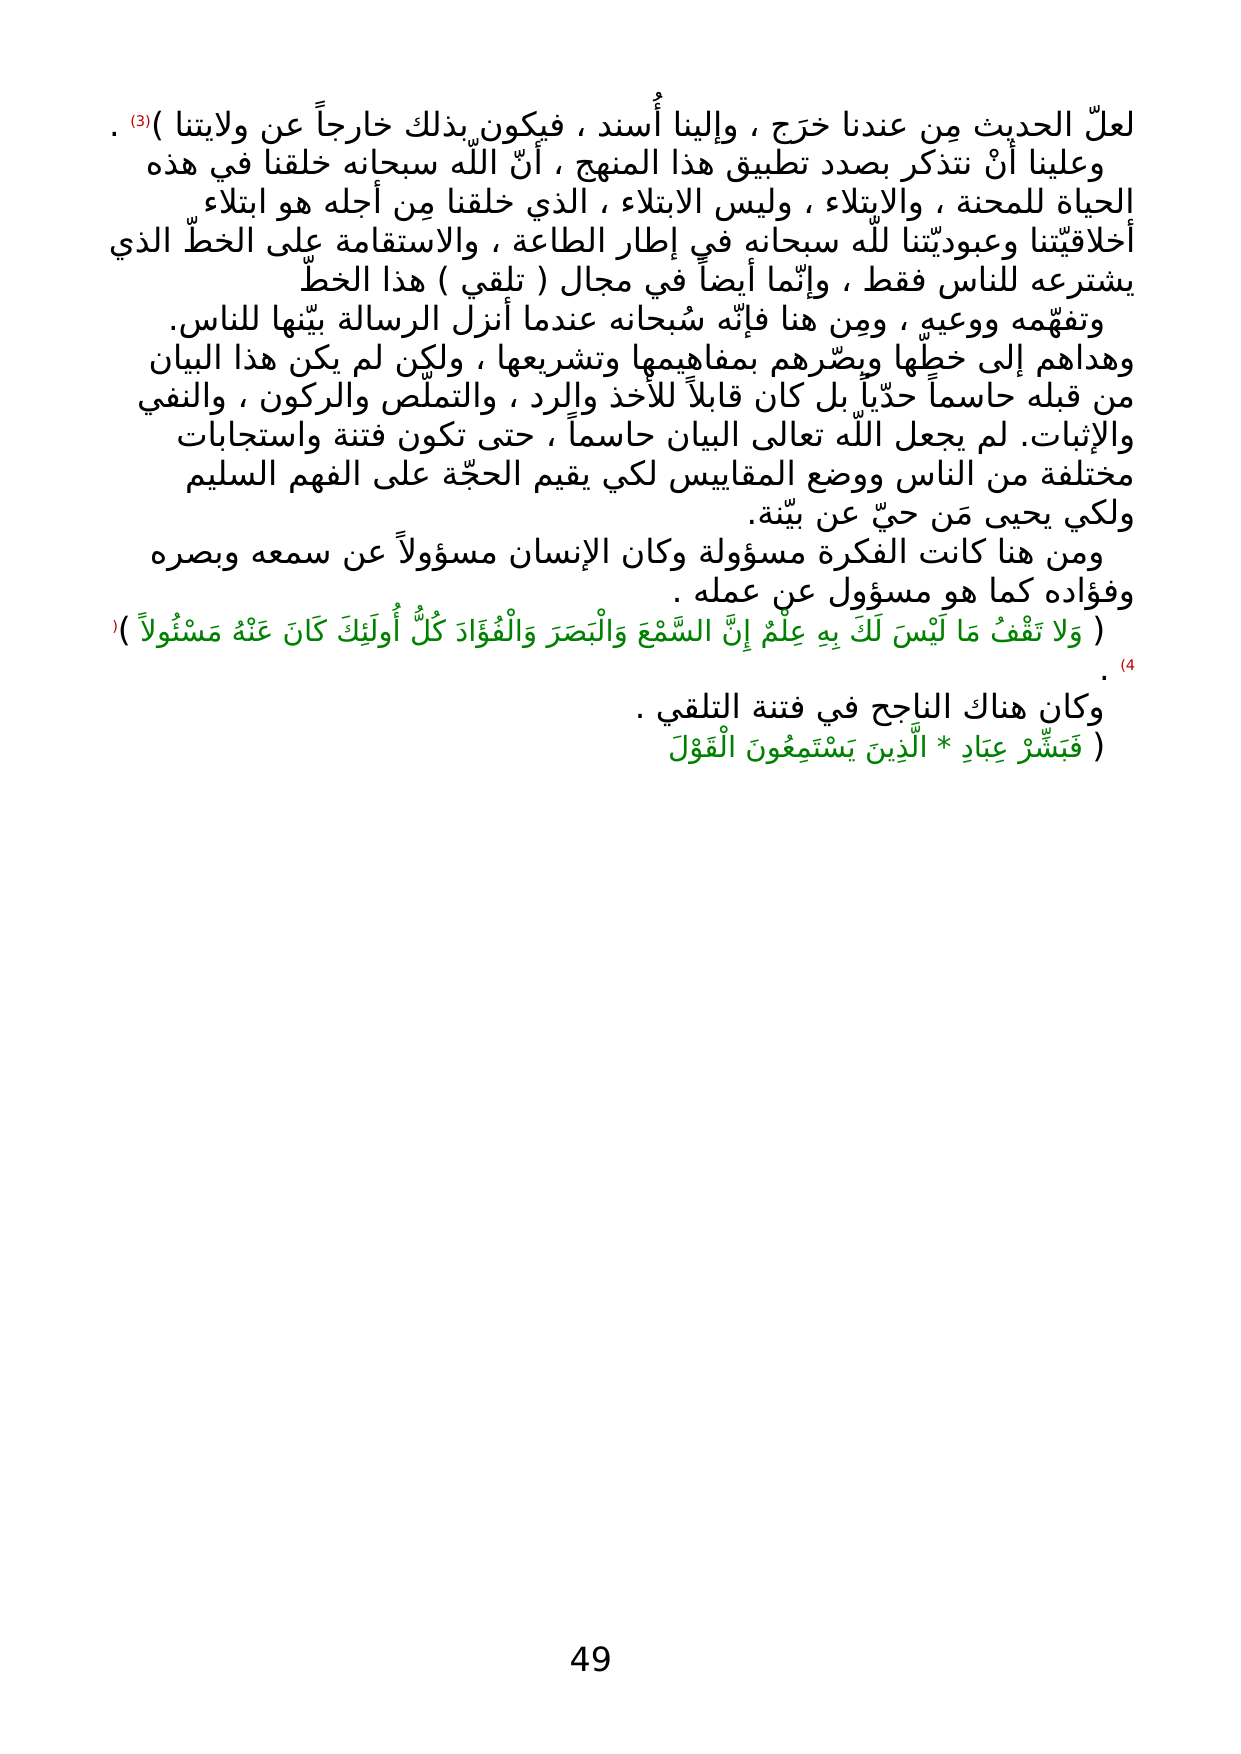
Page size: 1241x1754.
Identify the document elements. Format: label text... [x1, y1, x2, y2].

text ومن هنا كانت الفكرة مسؤولة وكان الإنسان مسؤولاً عن سمعه وبصره وفؤاده كما هو مسؤول عن عمله . [105, 532, 1135, 610]
text لعلّ الحديث مِن عندنا خرَج ، وإلينا أُسند ، فيكون بذلك خارجاً عن ولايتنا )(3) . [105, 105, 1135, 144]
text وتفهّمه ووعيه ، ومِن هنا فإنّه سُبحانه عندما أنزل الرسالة بيّنها للناس. وهداهم إلى خطّها وبصّرهم بمفاهيمها وتشريعها ، ولكن لم يكن هذا البيان من قبله حاسماً حدّياً بل كان قابلاً للأخذ والرد ، والتملّص والركون ، والنفي والإثبات. لم يجعل اللّه تعالى البيان حاسماً ، حتى تكون فتنة واستجابات مختلفة من الناس ووضع المقاييس لكي يقيم الحجّة على الفهم السليم ولكي يحيى مَن حيّ عن بيّنة. [105, 299, 1135, 532]
text وكان هناك الناجح في فتنة التلقي . [105, 688, 1135, 727]
text وعلينا أنْ نتذكر بصدد تطبيق هذا المنهج ، أنّ اللّه سبحانه خلقنا في هذه الحياة للمحنة ، والابتلاء ، وليس الابتلاء ، الذي خلقنا مِن أجله هو ابتلاء أخلاقيّتنا وعبوديّتنا للّه سبحانه في إطار الطاعة ، والاستقامة على الخطّ الذي يشترعه للناس فقط ، وإنّما أيضاً في مجال ( تلقي ) هذا الخطّ [105, 144, 1135, 299]
text ( وَلا تَقْفُ مَا لَيْسَ لَكَ بِهِ عِلْمٌ إِنَّ السَّمْعَ وَالْبَصَرَ وَالْفُؤَادَ كُلُّ أُولَئِكَ كَانَ عَنْهُ مَسْئُولاً )(4) . [105, 610, 1135, 688]
text ( فَبَشِّرْ عِبَادِ * الَّذِينَ يَسْتَمِعُونَ الْقَوْلَ [105, 727, 1135, 766]
